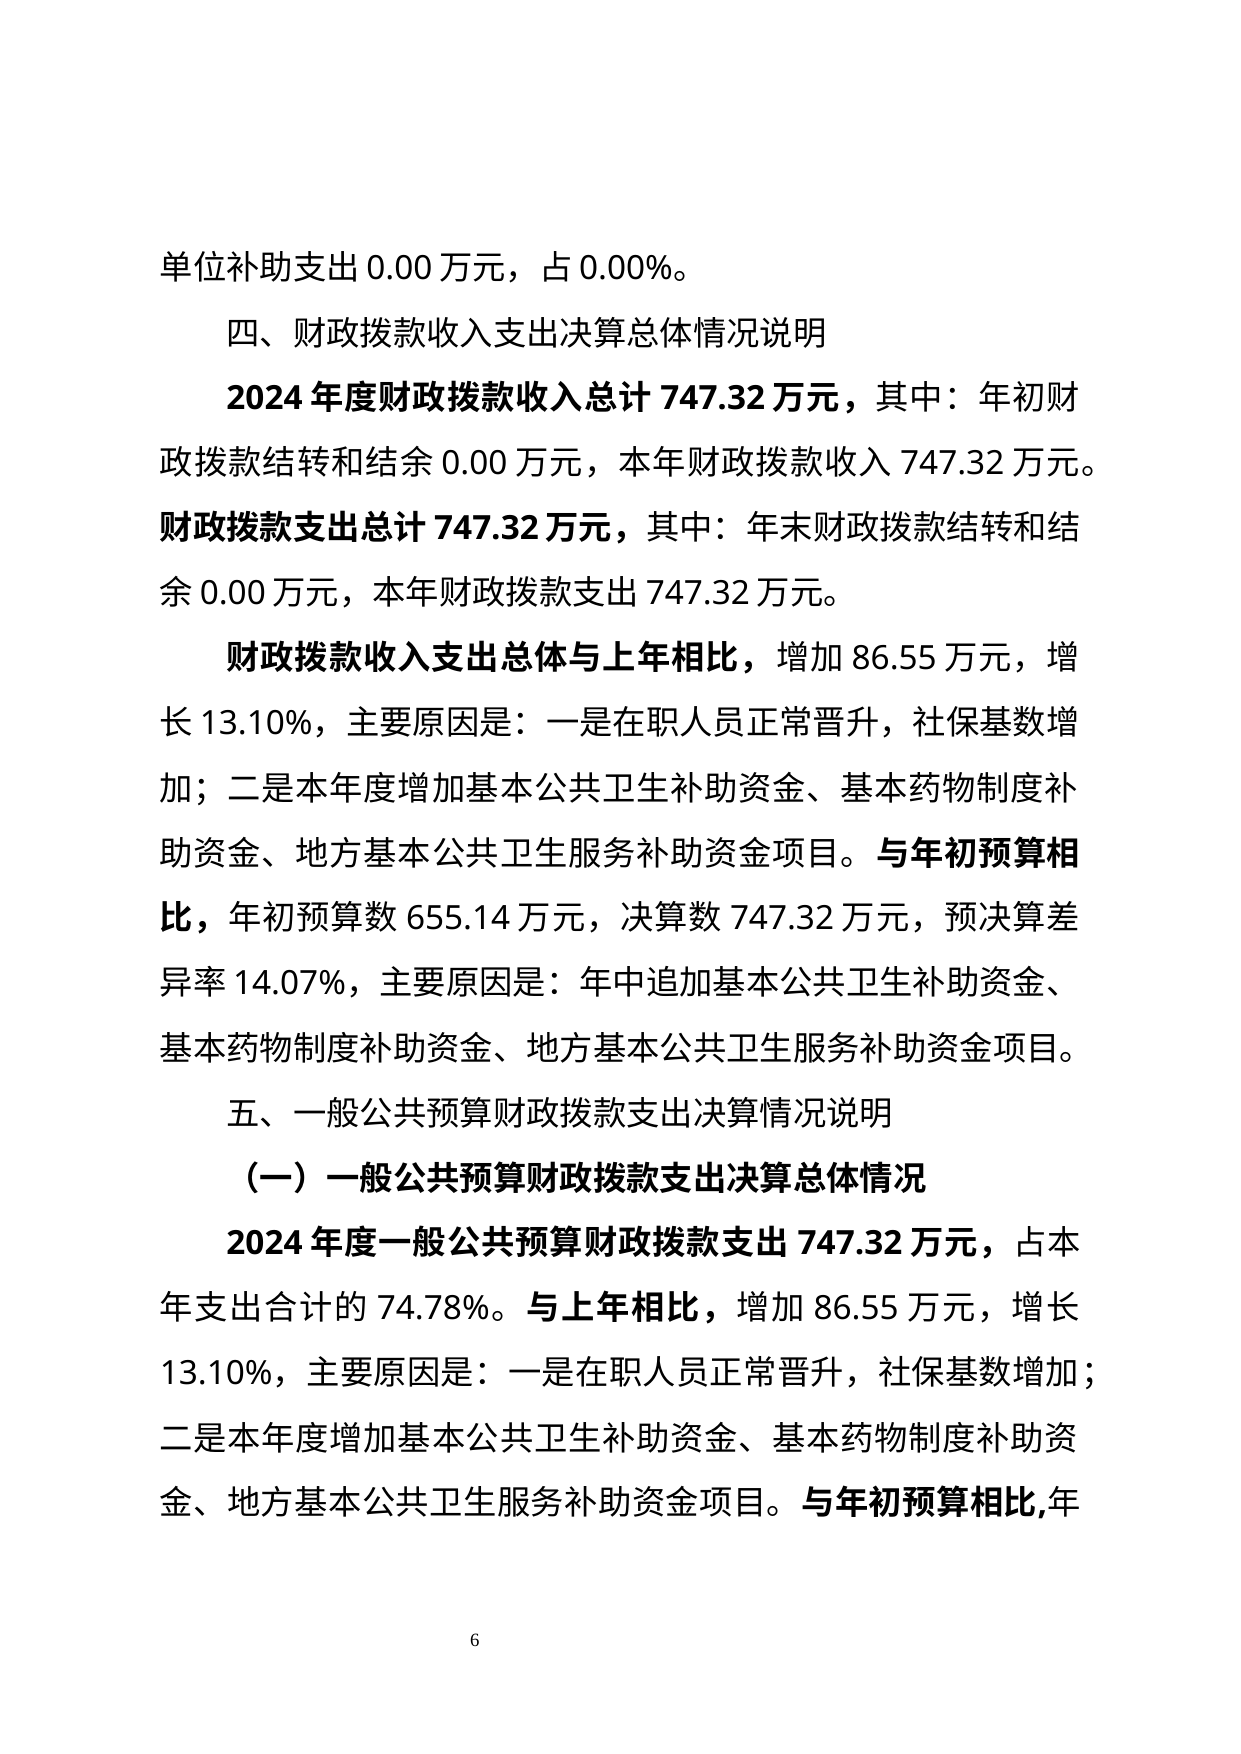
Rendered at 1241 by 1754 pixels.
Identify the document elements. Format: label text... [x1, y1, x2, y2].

text （一）一般公共预算财政拨款支出决算总体情况 [159, 1143, 1081, 1208]
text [159, 233, 1081, 298]
text 2024年度财政拨款收入总计747.32万元，其中：年初财政拨款结转和结余0.00万元，本年财政拨款收入747.32万元。财政拨款支出总计747.32万元，其中：年末财政拨款结转和结余0.00万元，本年财政拨款支出747.32万元。 [159, 363, 1081, 623]
text 财政拨款收入支出总体与上年相比，增加86.55万元，增长13.10%，主要原因是：一是在职人员正常晋升，社保基数增加；二是本年度增加基本公共卫生补助资金、基本药物制度补助资金、地方基本公共卫生服务补助资金项目。与年初预算相比，年初预算数655.14万元，决算数747.32万元，预决算差异率14.07%，主要原因是：年中追加基本公共卫生补助资金、基本药物制度补助资金、地方基本公共卫生服务补助资金项目。 [159, 623, 1081, 1078]
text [159, 1208, 1081, 1533]
text 四、财政拨款收入支出决算总体情况说明 [159, 298, 1081, 363]
text 五、一般公共预算财政拨款支出决算情况说明 [159, 1078, 1081, 1143]
